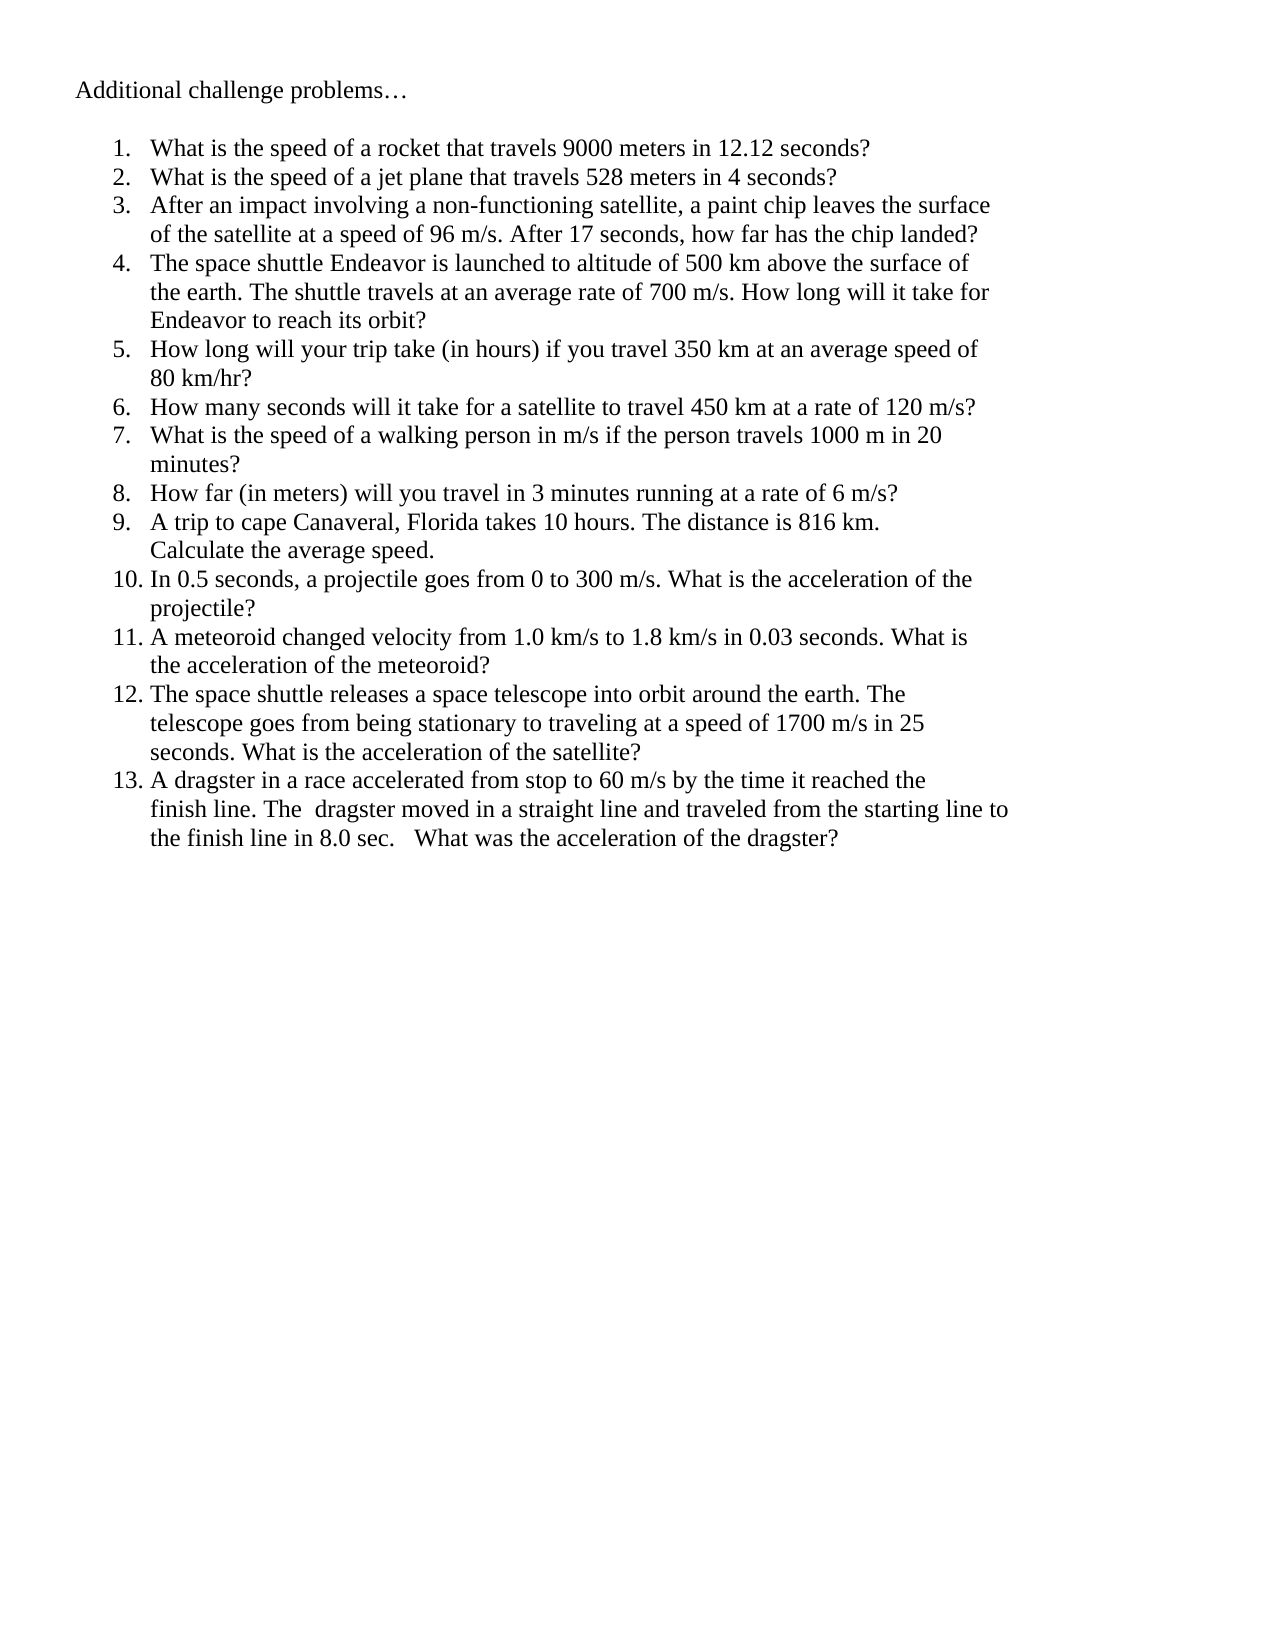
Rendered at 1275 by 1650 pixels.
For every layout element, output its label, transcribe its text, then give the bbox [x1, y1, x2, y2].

list The space shuttle Endeavor is launched to altitude of 500 km above the surface of the earth. The shuttle travels at an average rate of 700 m/s. How long will it take for Endeavor to reach its orbit? [112, 248, 1200, 334]
list After an impact involving a non-functioning satellite, a paint chip leaves the surface of the satellite at a speed of 96 m/s. After 17 seconds, how far has the chip landed? [112, 190, 1200, 248]
list The space shuttle releases a space telescope into orbit around the earth. The telescope goes from being stationary to traveling at a speed of 1700 m/s in 25 seconds. What is the acceleration of the satellite? [112, 679, 1200, 765]
list What is the speed of a jet plane that travels 528 meters in 4 seconds? [112, 162, 1200, 190]
list A trip to cape Canaveral, Florida takes 10 hours. The distance is 816 km. Calculate the average speed. [112, 507, 1200, 564]
list How far (in meters) will you travel in 3 minutes running at a rate of 6 m/s? [112, 478, 1200, 507]
text Additional challenge problems… [75, 75, 1200, 104]
list How long will your trip take (in hours) if you travel 350 km at an average speed of 80 km/hr? [112, 334, 1200, 392]
list A meteoroid changed velocity from 1.0 km/s to 1.8 km/s in 0.03 seconds. What is the acceleration of the meteoroid? [112, 622, 1200, 679]
list What is the speed of a rocket that travels 9000 meters in 12.12 seconds? [112, 133, 1200, 162]
list In 0.5 seconds, a projectile goes from 0 to 300 m/s. What is the acceleration of the projectile? [112, 564, 1200, 622]
list A dragster in a race accelerated from stop to 60 m/s by the time it reached the finish line. The dragster moved in a straight line and traveled from the starting line to the finish line in 8.0 sec. What was the acceleration of the dragster? [112, 765, 1200, 852]
list What is the speed of a walking person in m/s if the person travels 1000 m in 20 minutes? [112, 420, 1200, 478]
list How many seconds will it take for a satellite to travel 450 km at a rate of 120 m/s? [112, 392, 1200, 420]
